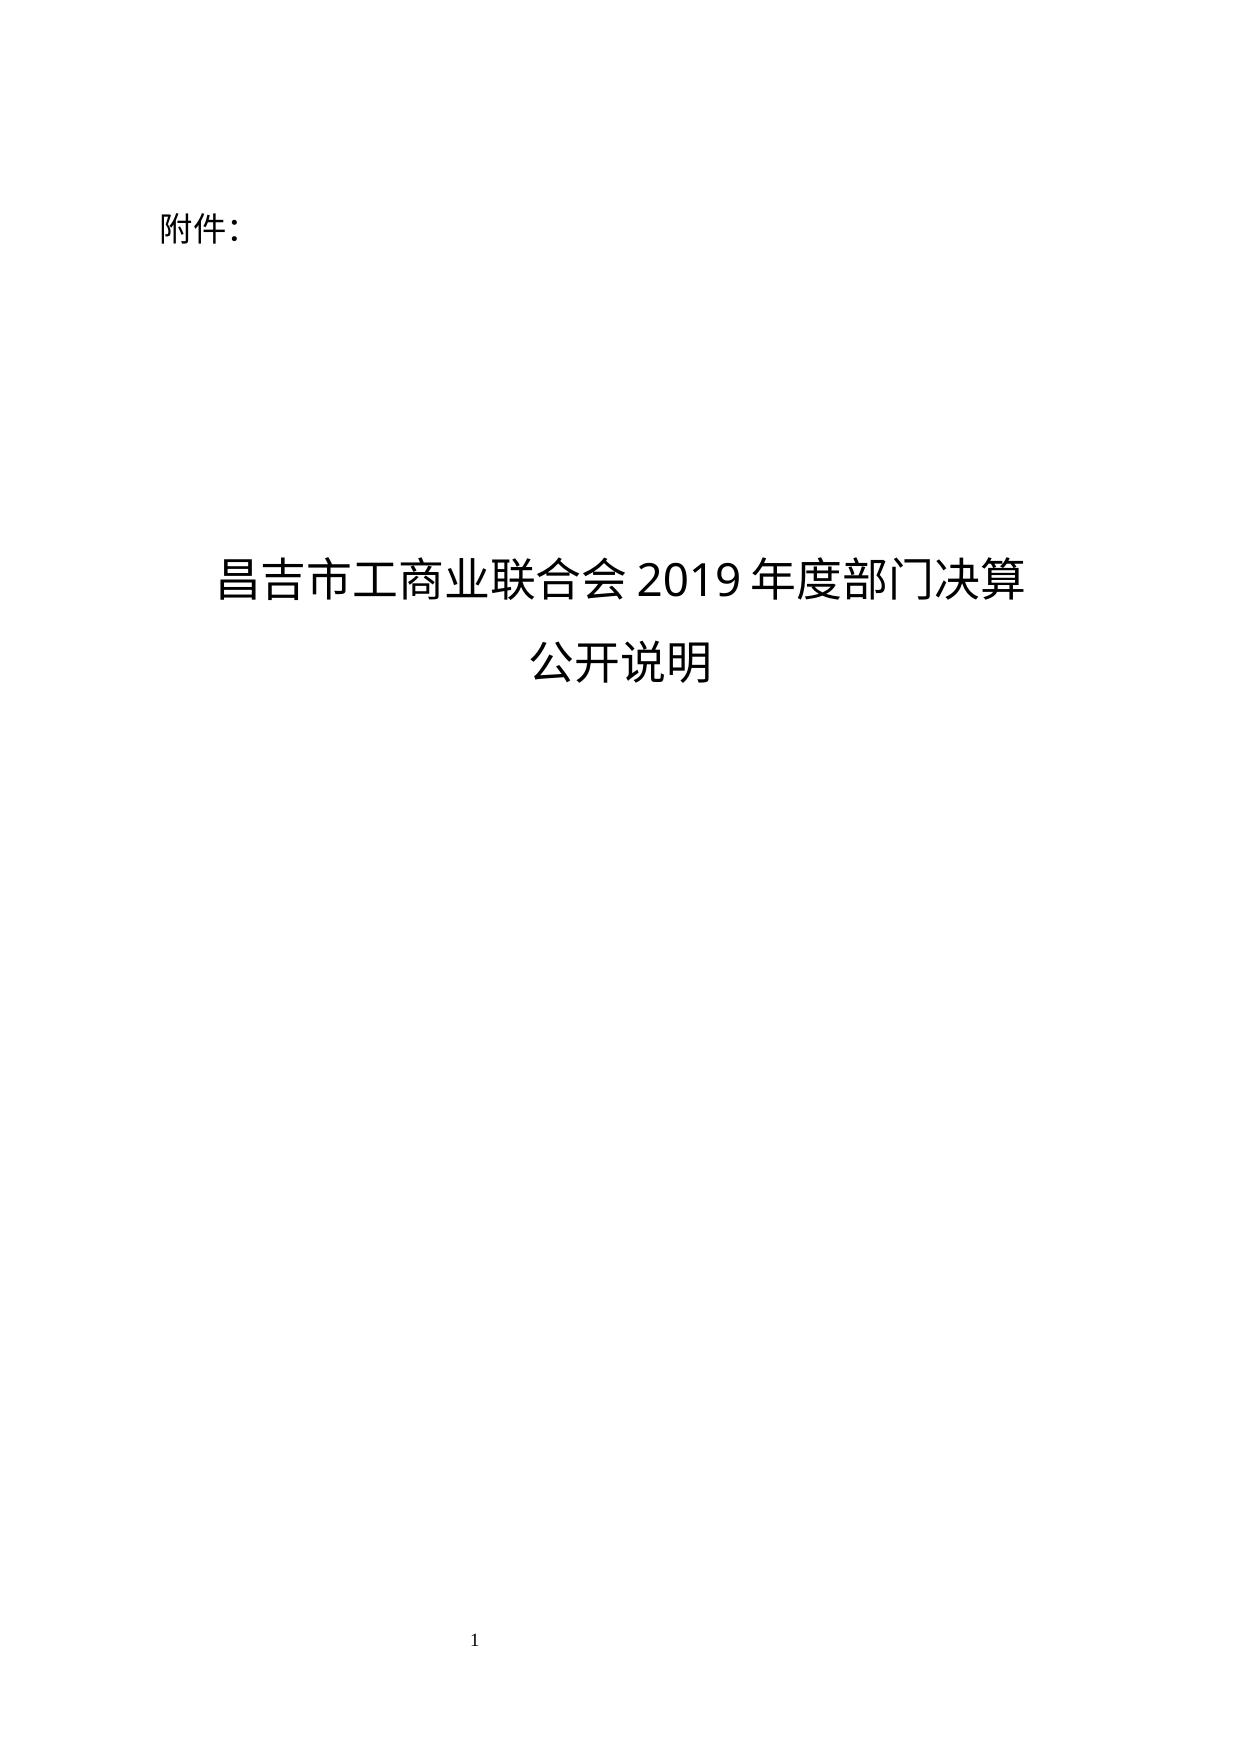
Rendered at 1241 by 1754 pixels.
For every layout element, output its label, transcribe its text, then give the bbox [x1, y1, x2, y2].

text 昌吉市工商业联合会2019年度部门决算 [159, 526, 1081, 626]
text 公开说明 [159, 626, 1081, 692]
text 附件： [159, 194, 1081, 260]
